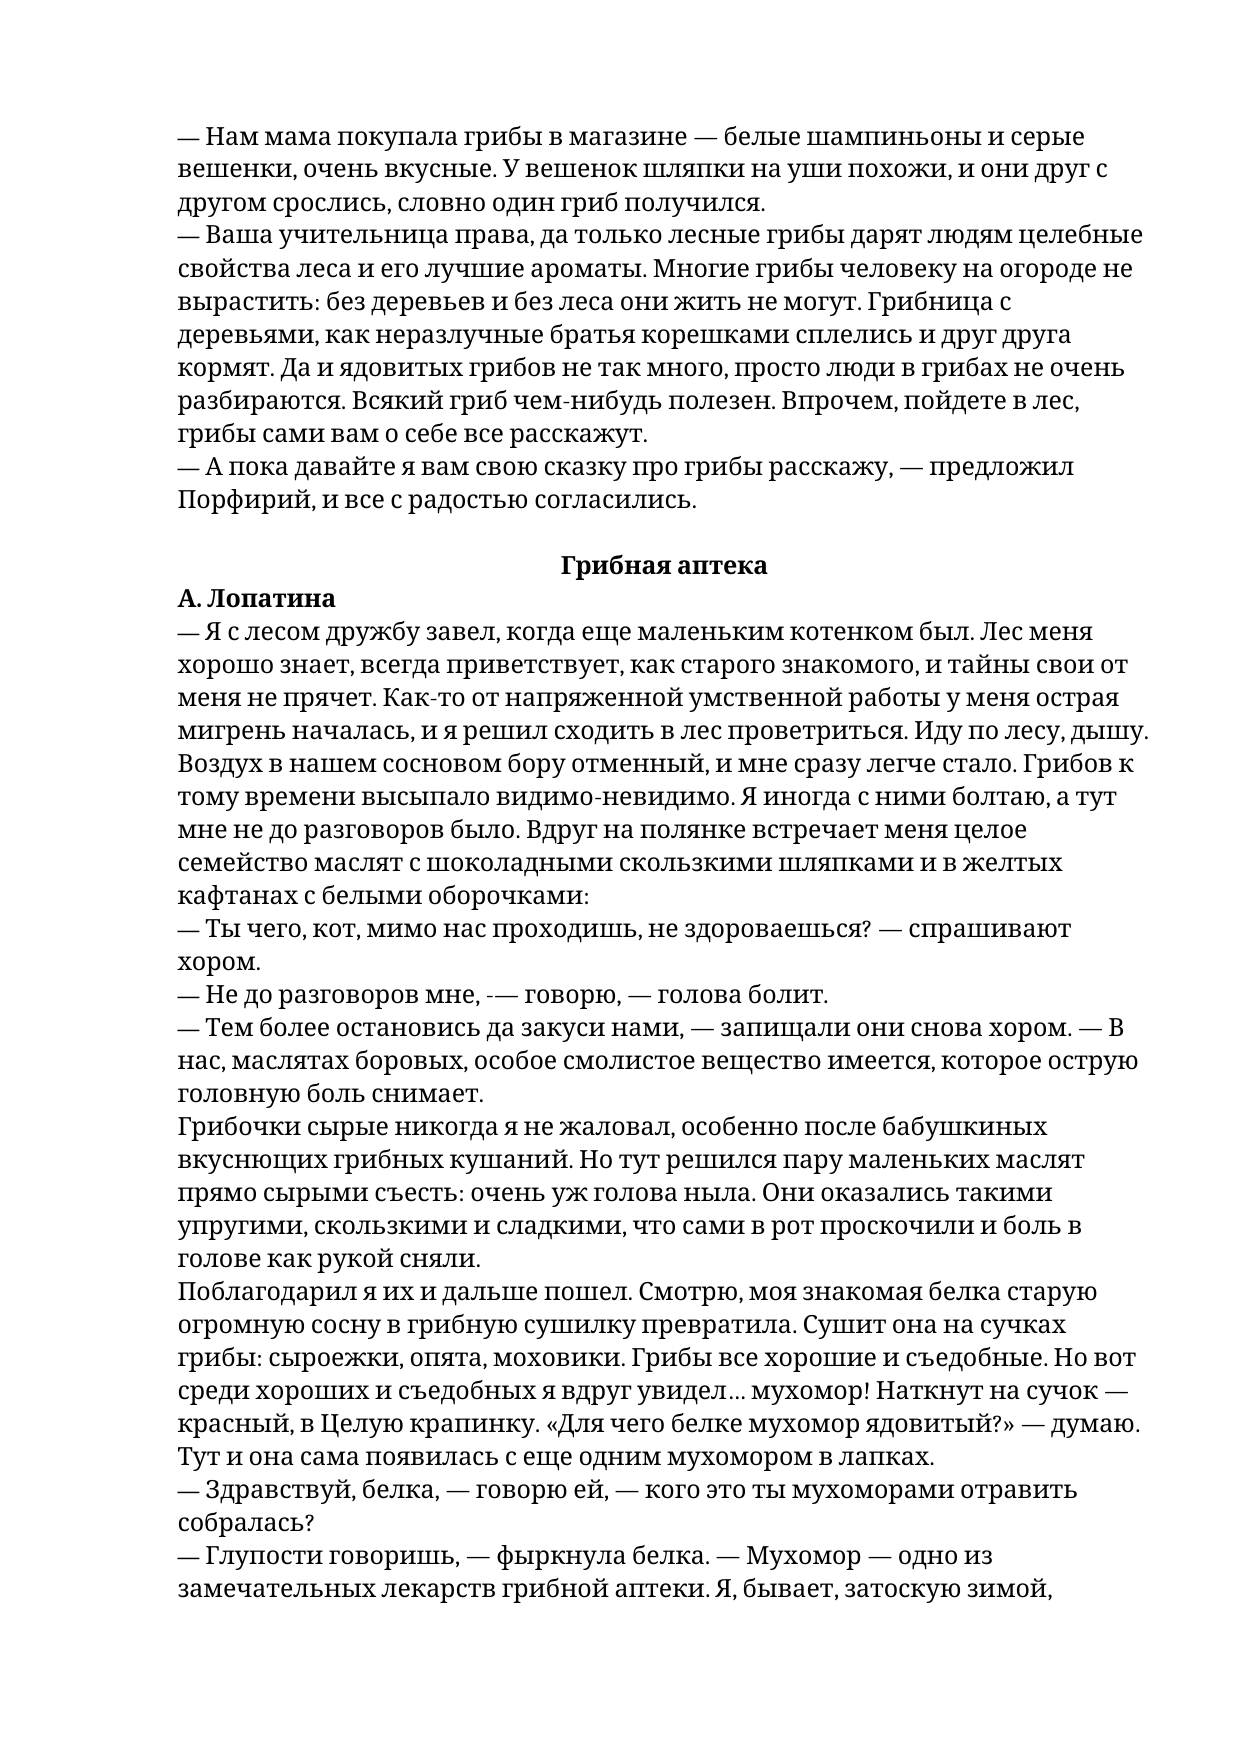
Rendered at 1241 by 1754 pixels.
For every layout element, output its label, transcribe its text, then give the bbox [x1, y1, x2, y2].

text — Ты чего, кот, мимо нас проходишь, не здороваешься? — спрашивают хором. [177, 911, 1152, 977]
text Поблагодарил я их и дальше пошел. Смотрю, моя знакомая белка старую огромную сосну в грибную сушилку превратила. Сушит она на сучках грибы: сыроежки, опята, моховики. Грибы все хорошие и съедобные. Но вот среди хороших и съедобных я вдруг увидел… мухомор! Наткнут на сучок — красный, в Целую крапинку. «Для чего белке мухомор ядовитый?» — думаю. Тут и она сама появилась с еще одним мухомором в лапках. [177, 1274, 1152, 1472]
text — Здравствуй, белка, — говорю ей, — кого это ты мухоморами отравить собралась? [177, 1472, 1152, 1538]
text А. Лопатина [177, 580, 1152, 613]
text Грибная аптека [177, 547, 1152, 580]
text — Ваша учительница права, да только лесные грибы дарят людям целебные свойства леса и его лучшие ароматы. Многие грибы человеку на огороде не вырастить: без деревьев и без леса они жить не могут. Грибница с деревьями, как неразлучные братья корешками сплелись и друг друга кормят. Да и ядовитых грибов не так много, просто люди в грибах не очень разбираются. Всякий гриб чем-нибудь полезен. Впрочем, пойдете в лес, грибы сами вам о себе все расскажут. [177, 217, 1152, 448]
text Грибочки сырые никогда я не жаловал, особенно после бабушкиных вкуснющих грибных кушаний. Но тут решился пару маленьких маслят прямо сырыми съесть: очень уж голова ныла. Они оказались такими упругими, скользкими и сладкими, что сами в рот проскочили и боль в голове как рукой сняли. [177, 1109, 1152, 1274]
text — Нам мама покупала грибы в магазине — белые шампиньоны и серые вешенки, очень вкусные. У вешенок шляпки на уши похожи, и они друг с другом срослись, словно один гриб получился. [177, 118, 1152, 217]
text — Не до разговоров мне, -— говорю, — голова болит. [177, 977, 1152, 1010]
text — А пока давайте я вам свою сказку про грибы расскажу, — предложил Порфирий, и все с радостью согласились. [177, 448, 1152, 514]
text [177, 1538, 1152, 1604]
text — Тем более остановись да закуси нами, — запищали они снова хором. — В нас, маслятах боровых, особое смолистое вещество имеется, которое острую головную боль снимает. [177, 1010, 1152, 1109]
text — Я с лесом дружбу завел, когда еще маленьким котенком был. Лес меня хорошо знает, всегда приветствует, как старого знакомого, и тайны свои от меня не прячет. Как-то от напряженной умственной работы у меня острая мигрень началась, и я решил сходить в лес проветриться. Иду по лесу, дышу. Воздух в нашем сосновом бору отменный, и мне сразу легче стало. Грибов к тому времени высыпало видимо-невидимо. Я иногда с ними болтаю, а тут мне не до разговоров было. Вдруг на полянке встречает меня целое семейство маслят с шоколадными скользкими шляпками и в желтых кафтанах с белыми оборочками: [177, 613, 1152, 911]
